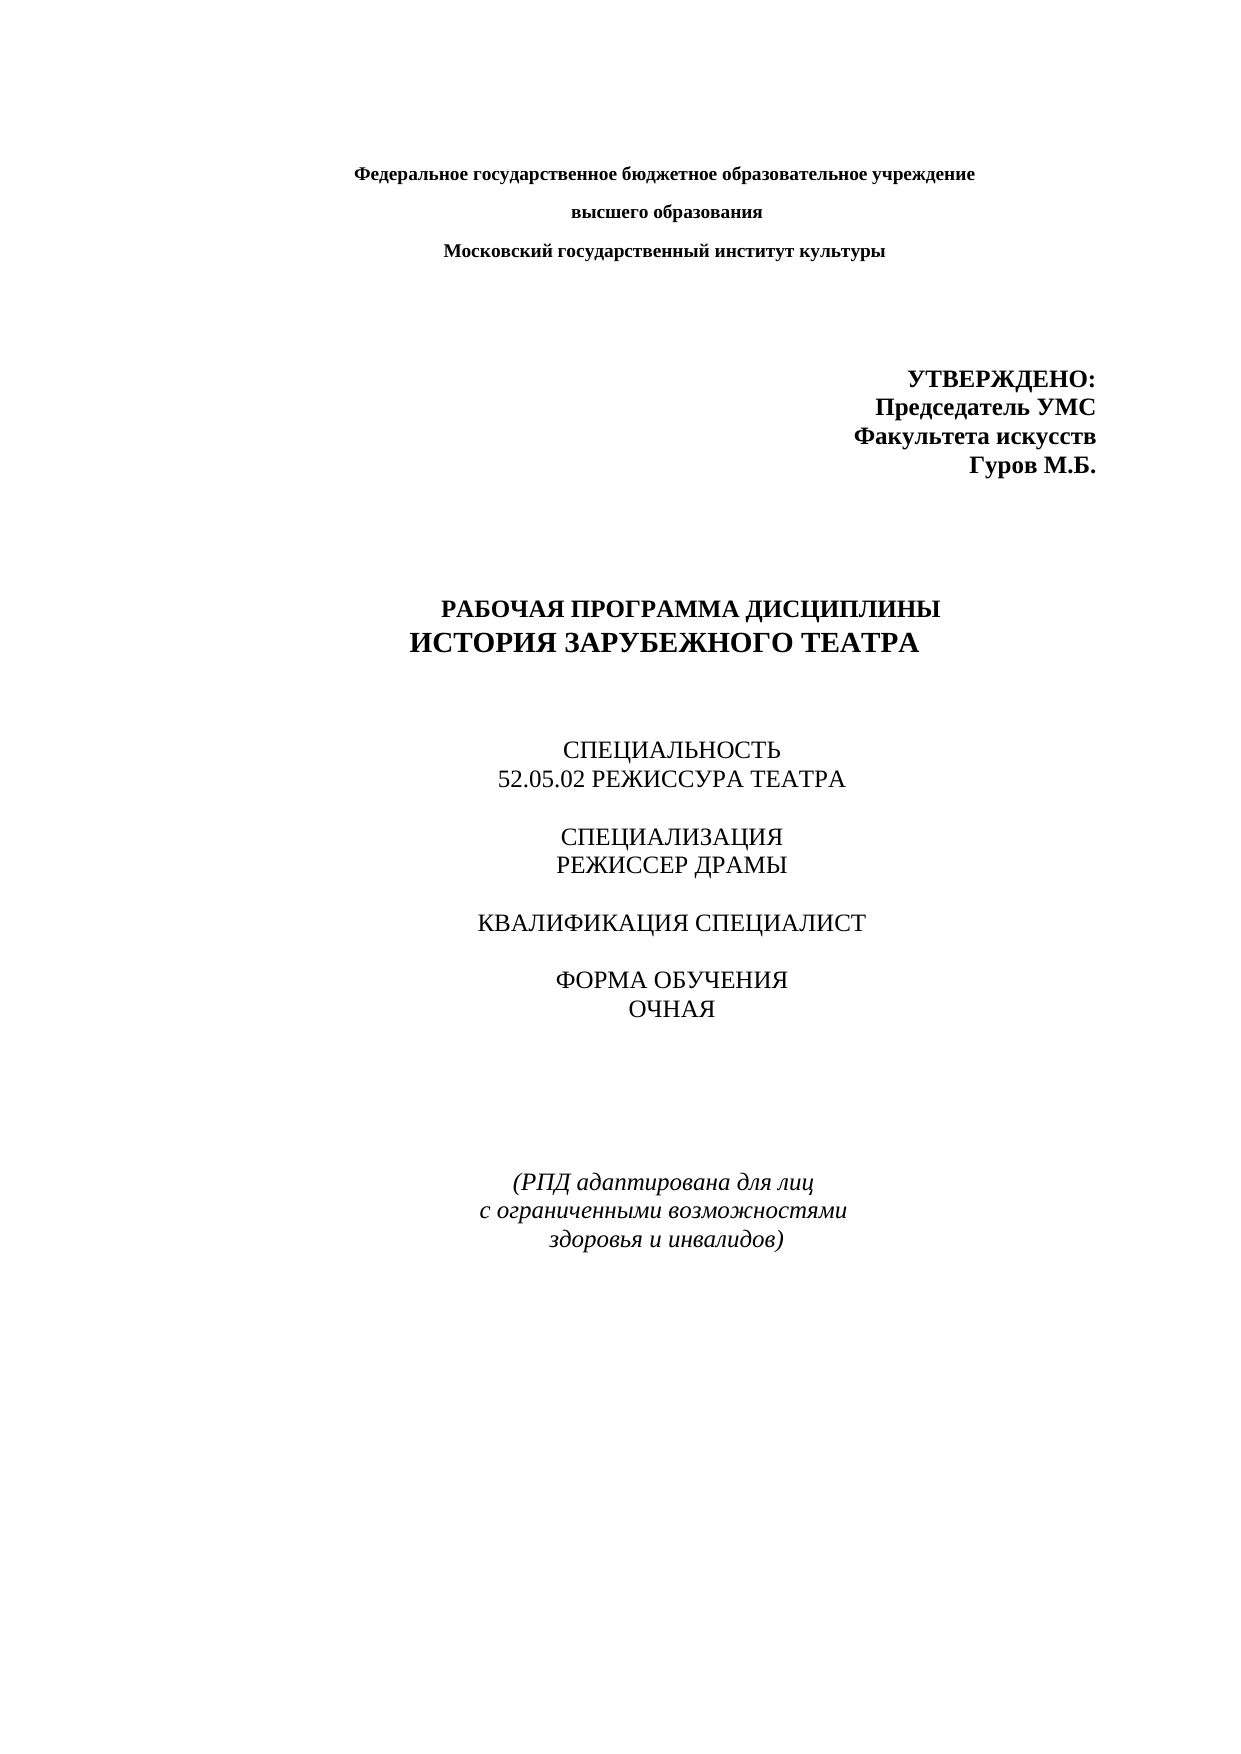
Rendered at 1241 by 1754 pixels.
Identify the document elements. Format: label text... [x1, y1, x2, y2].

text КВАЛИФИКАЦИЯ СПЕЦИАЛИСТ [192, 908, 1152, 937]
text ФОРМА ОБУЧЕНИЯ [192, 965, 1152, 994]
text 52.05.02 РЕЖИССУРА ТЕАТРА [192, 764, 1152, 793]
text ОЧНАЯ [192, 994, 1152, 1023]
text высшего образования [177, 201, 1152, 239]
text (РПД адаптирована для лиц [177, 1167, 1152, 1195]
table_header УТВЕРЖДЕНО: Председатель УМС Факультета искусств Гуров М.Б. [665, 364, 1107, 479]
text с ограниченными возможностями [177, 1195, 1152, 1224]
text Московский государственный институт культуры [177, 239, 1152, 277]
text РЕЖИССЕР ДРАМЫ [192, 850, 1152, 879]
text здоровья и инвалидов) [177, 1224, 1152, 1253]
text СПЕЦИАЛИЗАЦИЯ [192, 822, 1152, 850]
text Федеральное государственное бюджетное образовательное учреждение [177, 162, 1152, 201]
text РАБОЧАЯ ПРОГРАММА ДИСЦИПЛИНЫ ИСТОРИЯ ЗАРУБЕЖНОГО ТЕАТРА [177, 594, 1152, 659]
text СПЕЦИАЛЬНОСТЬ [192, 735, 1152, 764]
